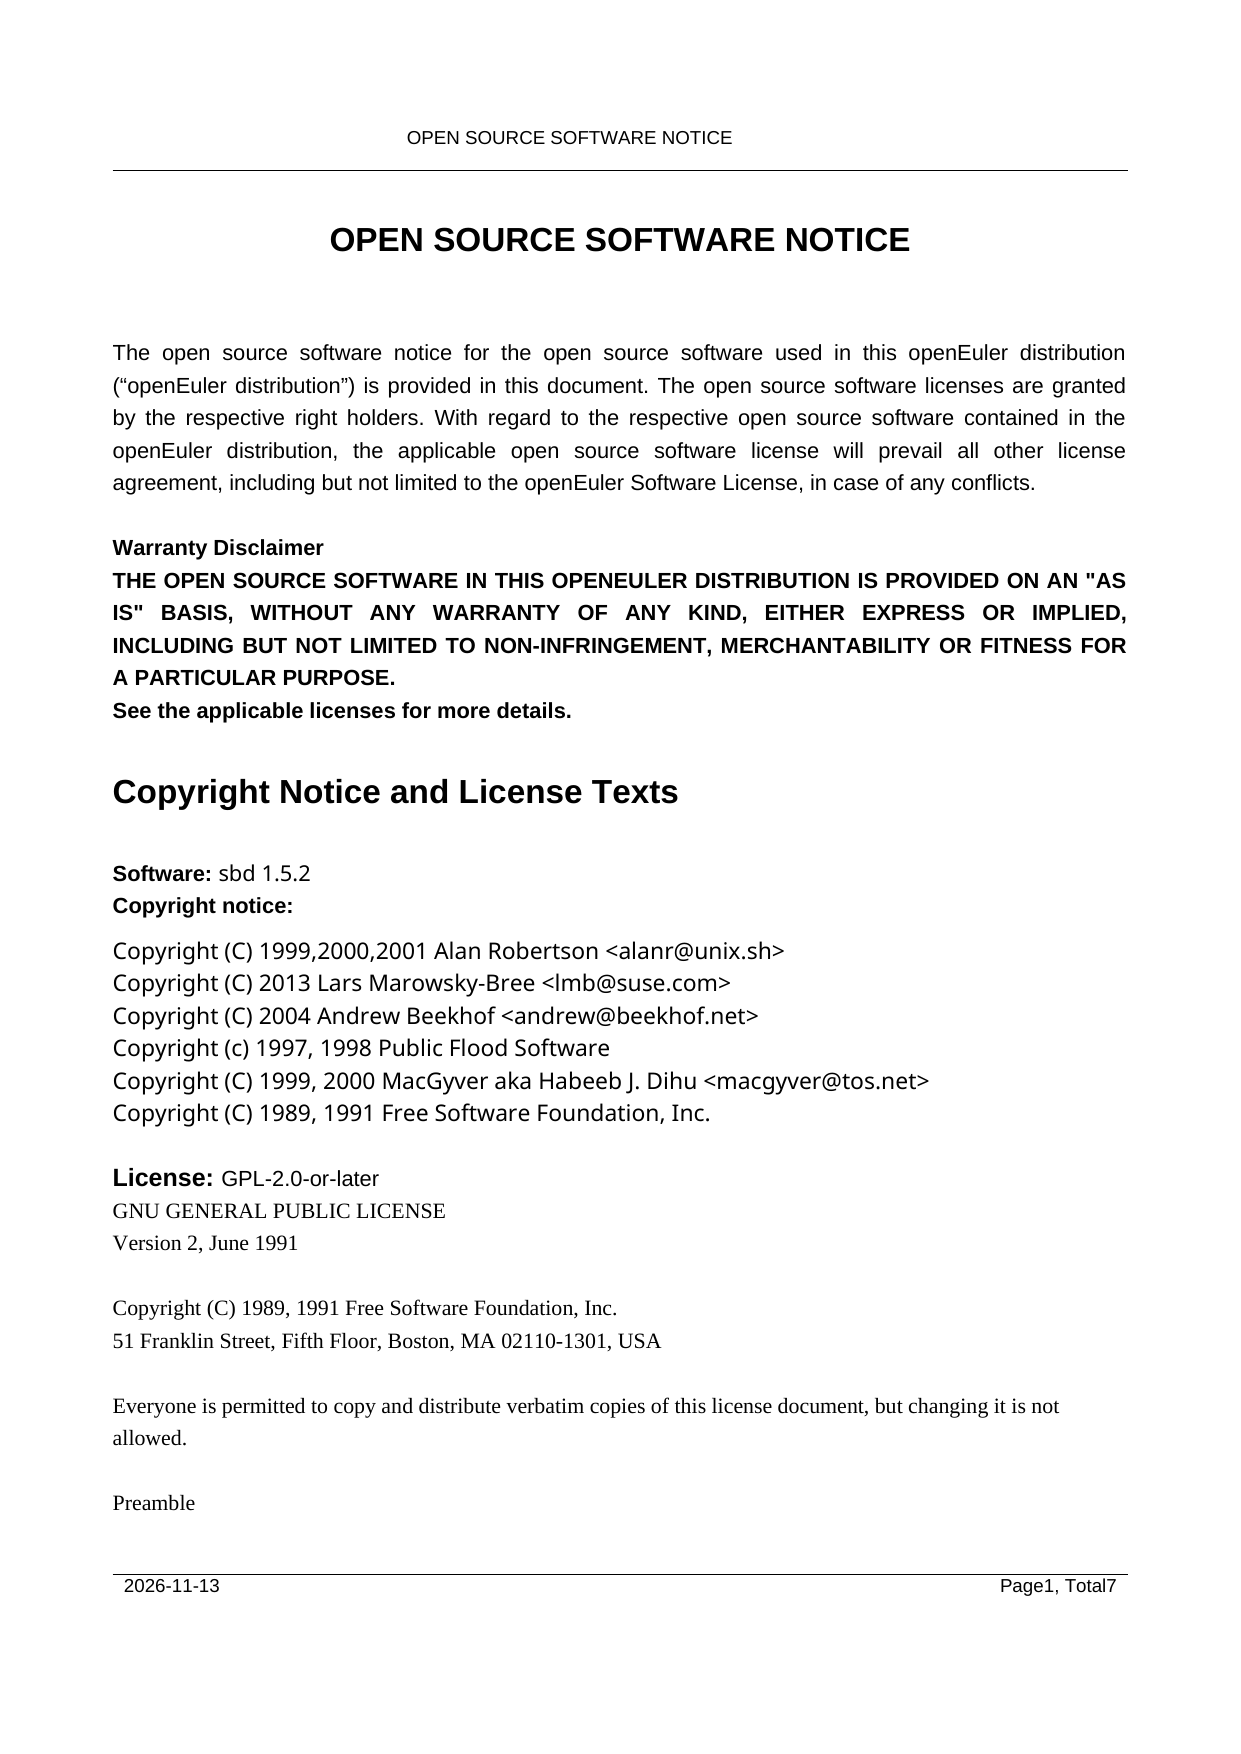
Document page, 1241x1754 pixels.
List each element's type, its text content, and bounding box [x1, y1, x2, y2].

title Software: sbd 1.5.2 [112, 856, 1128, 889]
text The open source software notice for the open source software used in this openEuler distribution (“openEuler distribution”) is provided in this document. The open source software licenses are granted by the respective right holders. With regard to the respective open source software contained in the openEuler distribution, the applicable open source software license will prevail all other license agreement, including but not limited to the openEuler Software License, in case of any conflicts. [112, 336, 1128, 499]
text License: GPL-2.0-or-later [112, 1161, 1128, 1194]
text THE OPEN SOURCE SOFTWARE IN THIS OPENEULER DISTRIBUTION IS PROVIDED ON AN "AS IS" BASIS, WITHOUT ANY WARRANTY OF ANY KIND, EITHER EXPRESS OR IMPLIED, INCLUDING BUT NOT LIMITED TO NON-INFRINGEMENT, MERCHANTABILITY OR FITNESS FOR A PARTICULAR PURPOSE. See the applicable licenses for more details. [112, 564, 1128, 726]
text Warranty Disclaimer [112, 531, 1128, 564]
text OPEN SOURCE SOFTWARE NOTICE [112, 206, 1128, 271]
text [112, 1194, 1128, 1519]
text Copyright (C) 1999,2000,2001 Alan Robertson <alanr@unix.sh> Copyright (C) 2013 Lars Marowsky-Bree <lmb@suse.com> Copyright (C) 2004 Andrew Beekhof <andrew@beekhof.net> Copyright (c) 1997, 1998 Public Flood Software Copyright (C) 1999, 2000 MacGyver aka Habeeb J. Dihu <macgyver@tos.net> Copyright (C) 1989, 1991 Free Software Foundation, Inc. [112, 934, 1128, 1161]
text Copyright Notice and License Texts [112, 759, 1128, 824]
text Copyright notice: [112, 889, 1128, 921]
